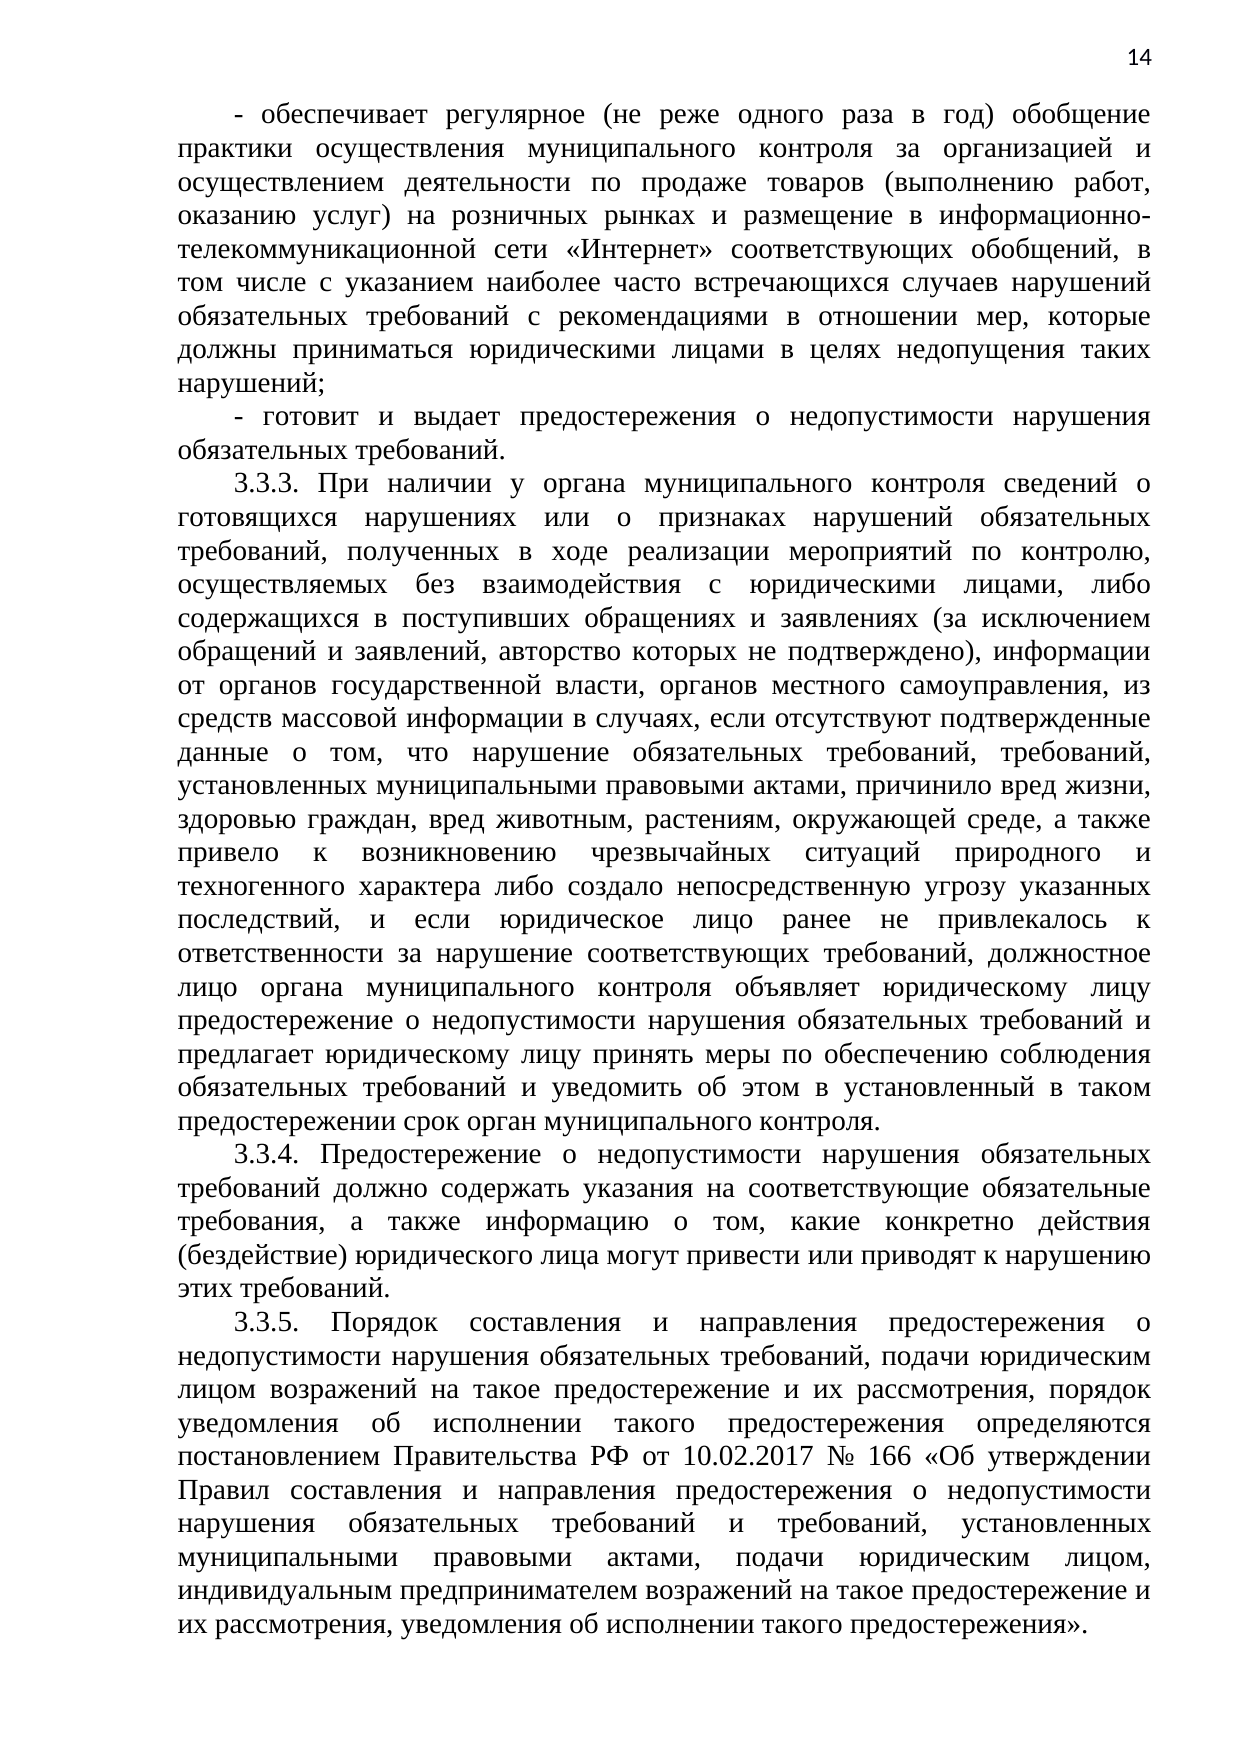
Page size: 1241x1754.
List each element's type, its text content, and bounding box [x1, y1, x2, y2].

text - обеспечивает регулярное (не реже одного раза в год) обобщение практики осуществления муниципального контроля за организацией и осуществлением деятельности по продаже товаров (выполнению работ, оказанию услуг) на розничных рынках и размещение в информационно-телекоммуникационной сети «Интернет» соответствующих обобщений, в том числе с указанием наиболее часто встречающихся случаев нарушений обязательных требований с рекомендациями в отношении мер, которые должны приниматься юридическими лицами в целях недопущения таких нарушений; [177, 97, 1152, 398]
text 3.3.4. Предостережение о недопустимости нарушения обязательных требований должно содержать указания на соответствующие обязательные требования, а также информацию о том, какие конкретно действия (бездействие) юридического лица могут привести или приводят к нарушению этих требований. [177, 1136, 1152, 1304]
text 3.3.3. При наличии у органа муниципального контроля сведений о готовящихся нарушениях или о признаках нарушений обязательных требований, полученных в ходе реализации мероприятий по контролю, осуществляемых без взаимодействия с юридическими лицами, либо содержащихся в поступивших обращениях и заявлениях (за исключением обращений и заявлений, авторство которых не подтверждено), информации от органов государственной власти, органов местного самоуправления, из средств массовой информации в случаях, если отсутствуют подтвержденные данные о том, что нарушение обязательных требований, требований, установленных муниципальными правовыми актами, причинило вред жизни, здоровью граждан, вред животным, растениям, окружающей среде, а также привело к возникновению чрезвычайных ситуаций природного и техногенного характера либо создало непосредственную угрозу указанных последствий, и если юридическое лицо ранее не привлекалось к ответственности за нарушение соответствующих требований, должностное лицо органа муниципального контроля объявляет юридическому лицу предостережение о недопустимости нарушения обязательных требований и предлагает юридическому лицу принять меры по обеспечению соблюдения обязательных требований и уведомить об этом в установленный в таком предостережении срок орган муниципального контроля. [177, 466, 1152, 1136]
text 3.3.5. Порядок составления и направления предостережения о недопустимости нарушения обязательных требований, подачи юридическим лицом возражений на такое предостережение и их рассмотрения, порядок уведомления об исполнении такого предостережения определяются постановлением Правительства РФ от 10.02.2017 № 166 «Об утверждении Правил составления и направления предостережения о недопустимости нарушения обязательных требований и требований, установленных муниципальными правовыми актами, подачи юридическим лицом, индивидуальным предпринимателем возражений на такое предостережение и их рассмотрения, уведомления об исполнении такого предостережения». [177, 1304, 1152, 1639]
text - готовит и выдает предостережения о недопустимости нарушения обязательных требований. [177, 398, 1152, 466]
